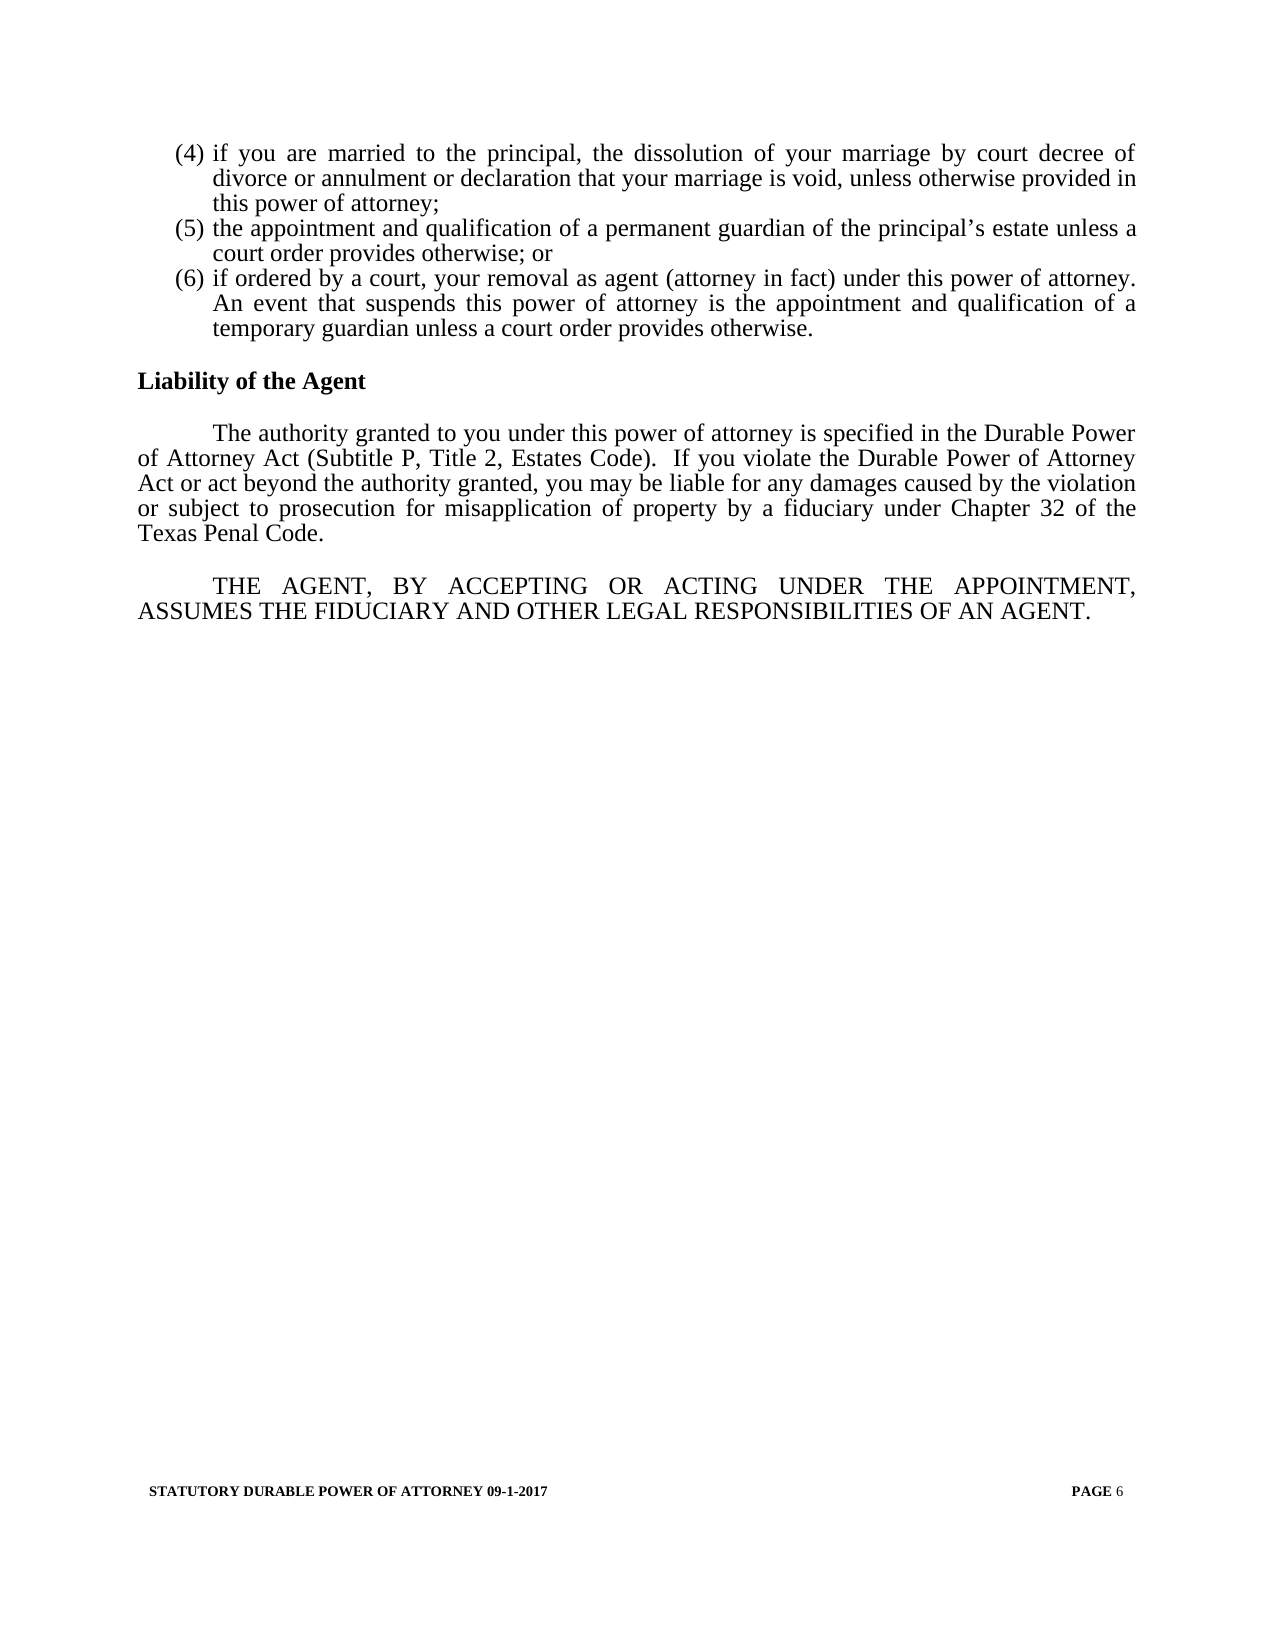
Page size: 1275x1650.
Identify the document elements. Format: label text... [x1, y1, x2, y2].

text Liability of the Agent [137, 369, 1137, 394]
list the appointment and qualification of a permanent guardian of the principal’s estate unless a court order provides otherwise; or [175, 217, 1137, 267]
text The authority granted to you under this power of attorney is specified in the Durable Power of Attorney Act (Subtitle P, Title 2, Estates Code). If you violate the Durable Power of Attorney Act or act beyond the authority granted, you may be liable for any damages caused by the violation or subject to prosecution for misapplication of property by a fiduciary under Chapter 32 of the Texas Penal Code. [137, 422, 1137, 547]
text THE AGENT, BY ACCEPTING OR ACTING UNDER THE APPOINTMENT, ASSUMES THE FIDUCIARY AND OTHER LEGAL RESPONSIBILITIES OF AN AGENT. [137, 574, 1137, 624]
list if ordered by a court, your removal as agent (attorney in fact) under this power of attorney. An event that suspends this power of attorney is the appointment and qualification of a temporary guardian unless a court order provides otherwise. [175, 267, 1137, 342]
list if you are married to the principal, the dissolution of your marriage by court decree of divorce or annulment or declaration that your marriage is void, unless otherwise provided in this power of attorney; [175, 142, 1137, 217]
